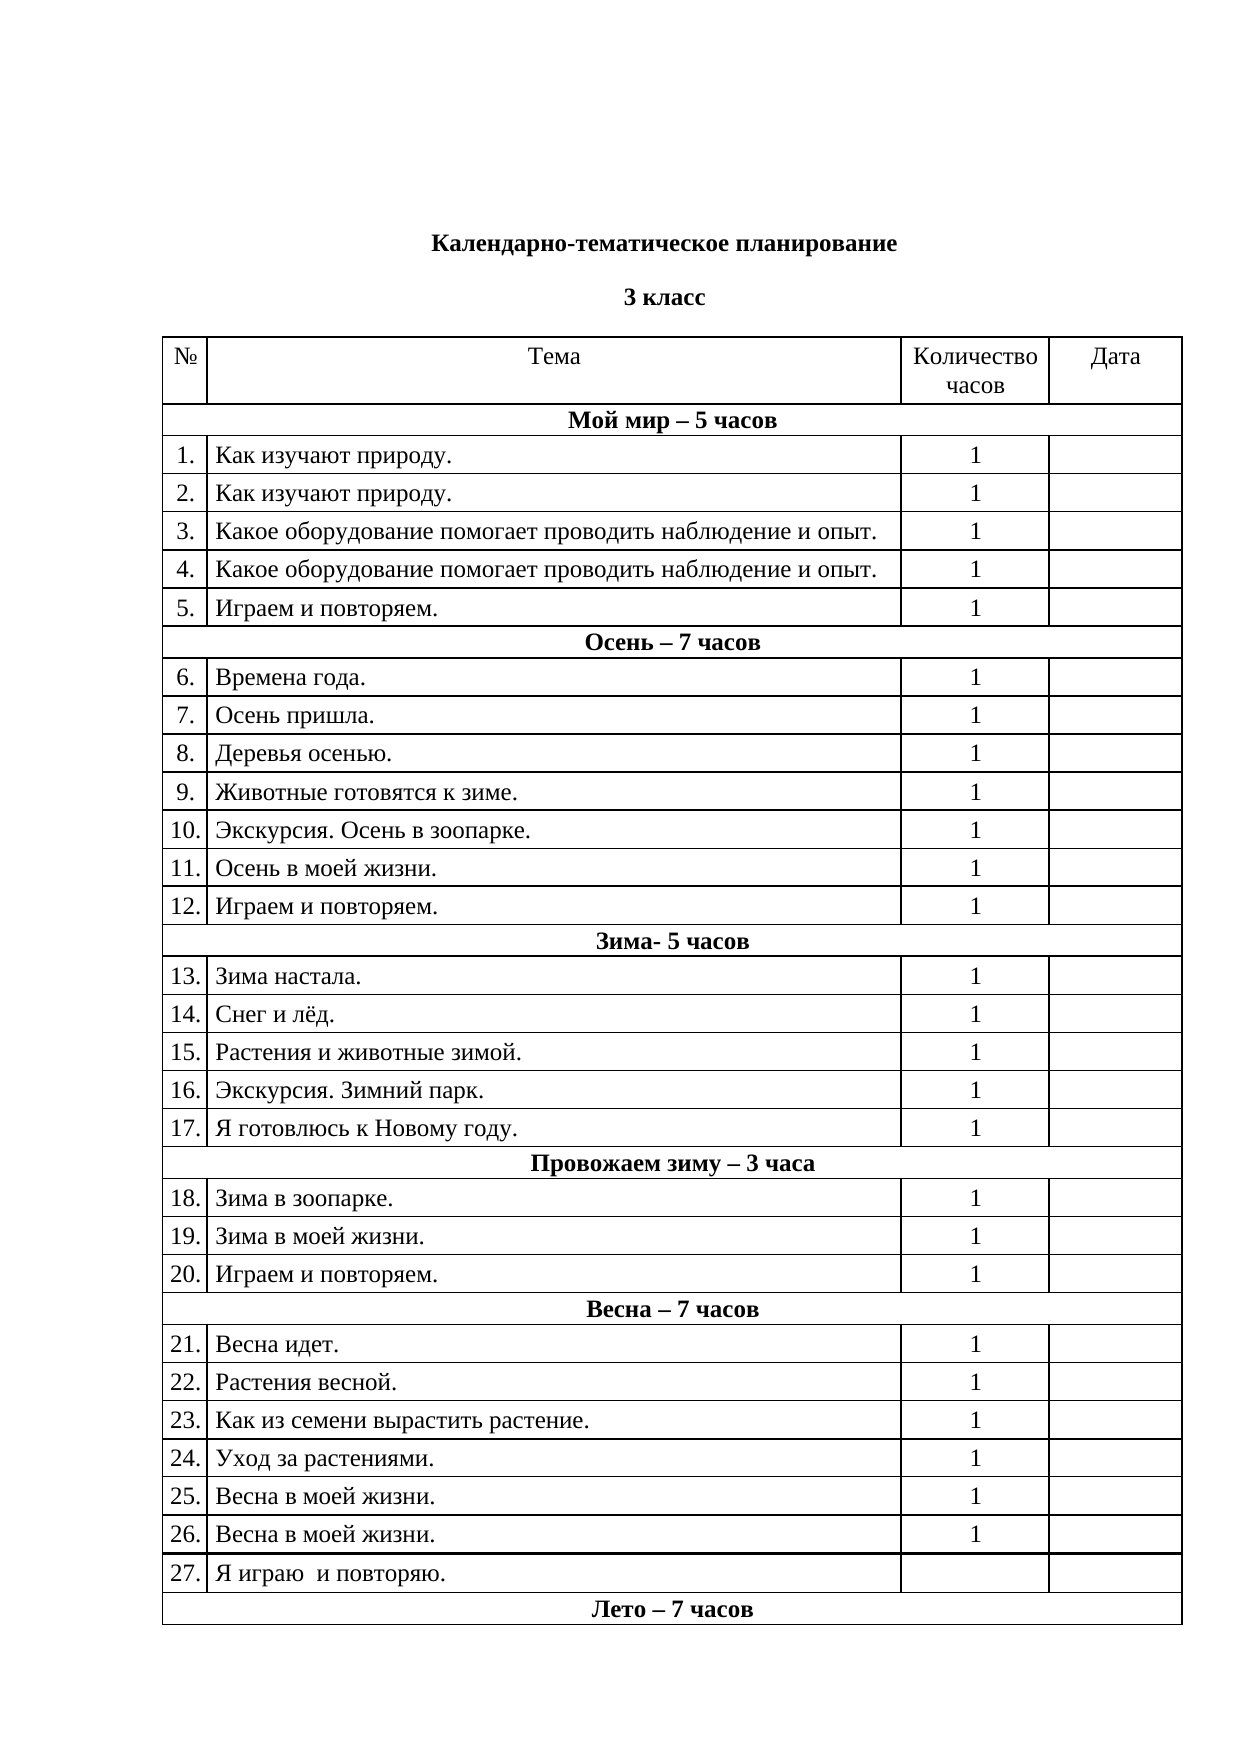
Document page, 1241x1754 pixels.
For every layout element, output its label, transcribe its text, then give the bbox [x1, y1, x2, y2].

table_cell [1050, 1109, 1181, 1146]
table_cell Зима в зоопарке. [208, 1179, 900, 1216]
table_cell Уход за растениями. [208, 1440, 900, 1476]
table_header Дата [1050, 338, 1181, 403]
table_header [902, 1555, 1048, 1592]
table_cell Экскурсия. Осень в зоопарке. [208, 811, 900, 847]
table_cell 13. [163, 957, 206, 993]
table_cell 1 [902, 697, 1048, 733]
table_cell [1050, 811, 1181, 847]
table_header Количество часов [902, 338, 1048, 403]
table_cell 11. [163, 849, 206, 885]
table_header Тема [208, 338, 900, 403]
table_cell [1050, 1255, 1181, 1292]
table_cell 19. [163, 1217, 206, 1254]
table_cell 1 [902, 436, 1048, 473]
table_cell Как изучают природу. [208, 436, 900, 473]
table_header [1050, 1555, 1181, 1592]
table_cell 1 [902, 1325, 1048, 1362]
table_cell 1 [902, 1477, 1048, 1514]
table_cell 1 [902, 887, 1048, 923]
text Календарно-тематическое планирование 3 класс [431, 228, 899, 311]
table_cell [1050, 887, 1181, 923]
table_cell 12. [163, 887, 206, 923]
table_cell [1050, 995, 1181, 1031]
table_cell Играем и повторяем. [208, 887, 900, 923]
table_cell 1 [902, 1363, 1048, 1400]
table_cell 7. [163, 697, 206, 733]
table_cell Осень в моей жизни. [208, 849, 900, 885]
table_cell 20. [163, 1255, 206, 1292]
table_cell [1050, 1071, 1181, 1108]
table_cell [1050, 957, 1181, 993]
table_cell [1050, 436, 1181, 473]
table_cell 1 [902, 773, 1048, 809]
table_cell 1. [163, 436, 206, 473]
table_cell Деревья осенью. [208, 735, 900, 771]
table_header № [163, 338, 206, 403]
table_cell 21. [163, 1325, 206, 1362]
table_cell 1 [902, 551, 1048, 587]
table_cell 1 [902, 1516, 1048, 1552]
table_cell [1050, 659, 1181, 695]
table_cell Весна в моей жизни. [208, 1516, 900, 1552]
table_cell [1050, 512, 1181, 549]
table_cell 5. [163, 589, 206, 625]
table_cell 18. [163, 1179, 206, 1216]
table_cell 1 [902, 1109, 1048, 1146]
table_cell 1 [902, 589, 1048, 625]
table_cell Мой мир – 5 часов [163, 405, 1181, 435]
table_cell [1050, 1477, 1181, 1514]
table_cell Весна идет. [208, 1325, 900, 1362]
table_cell 6. [163, 659, 206, 695]
table_cell [1050, 773, 1181, 809]
table_cell Зима в моей жизни. [208, 1217, 900, 1254]
table_cell [1050, 849, 1181, 885]
table_cell 1 [902, 1255, 1048, 1292]
table_cell 4. [163, 551, 206, 587]
table_cell Зима- 5 часов [163, 925, 1181, 955]
table_cell Как изучают природу. [208, 474, 900, 511]
table_cell 24. [163, 1440, 206, 1476]
table_cell 1 [902, 995, 1048, 1031]
table_cell 1 [902, 1033, 1048, 1069]
table_cell 15. [163, 1033, 206, 1069]
table_cell 26. [163, 1516, 206, 1552]
table_cell 2. [163, 474, 206, 511]
table_cell Весна в моей жизни. [208, 1477, 900, 1514]
table_cell 1 [902, 1179, 1048, 1216]
table_cell Животные готовятся к зиме. [208, 773, 900, 809]
table_cell 3. [163, 512, 206, 549]
table_cell Растения и животные зимой. [208, 1033, 900, 1069]
table_cell Какое оборудование помогает проводить наблюдение и опыт. [208, 551, 900, 587]
table_cell Снег и лёд. [208, 995, 900, 1031]
table_cell 1 [902, 659, 1048, 695]
table_cell [1050, 551, 1181, 587]
table_cell 10. [163, 811, 206, 847]
table_cell [1050, 1363, 1181, 1400]
table_cell 23. [163, 1401, 206, 1438]
table_cell [1050, 1179, 1181, 1216]
table_cell 9. [163, 773, 206, 809]
table_cell [1050, 589, 1181, 625]
table_cell 1 [902, 849, 1048, 885]
table_cell Осень – 7 часов [163, 627, 1181, 657]
table_header 27. [163, 1555, 206, 1592]
table_cell [1050, 474, 1181, 511]
table_cell Провожаем зиму – 3 часа [163, 1147, 1181, 1177]
table_header Я играю и повторяю. [208, 1555, 900, 1592]
table_cell [1050, 1440, 1181, 1476]
table_cell Играем и повторяем. [208, 1255, 900, 1292]
table_cell 1 [902, 474, 1048, 511]
table_cell Растения весной. [208, 1363, 900, 1400]
table_cell [1050, 697, 1181, 733]
table_cell [1050, 1325, 1181, 1362]
table_cell Зима настала. [208, 957, 900, 993]
table_cell Лето – 7 часов [163, 1593, 1181, 1624]
table_cell [1050, 1516, 1181, 1552]
table_cell [1050, 735, 1181, 771]
table_cell 17. [163, 1109, 206, 1146]
table_cell 1 [902, 1401, 1048, 1438]
table_cell [1050, 1033, 1181, 1069]
table_cell Экскурсия. Зимний парк. [208, 1071, 900, 1108]
table_cell 1 [902, 811, 1048, 847]
table_cell Как из семени вырастить растение. [208, 1401, 900, 1438]
table_cell 25. [163, 1477, 206, 1514]
table_cell 1 [902, 1071, 1048, 1108]
table_cell Весна – 7 часов [163, 1293, 1181, 1323]
table_cell [1050, 1217, 1181, 1254]
table_cell Какое оборудование помогает проводить наблюдение и опыт. [208, 512, 900, 549]
table_cell Я готовлюсь к Новому году. [208, 1109, 900, 1146]
table_cell 1 [902, 735, 1048, 771]
table_cell 1 [902, 1217, 1048, 1254]
table_cell 16. [163, 1071, 206, 1108]
table_cell Осень пришла. [208, 697, 900, 733]
table_cell Играем и повторяем. [208, 589, 900, 625]
table_cell 1 [902, 1440, 1048, 1476]
table_cell 1 [902, 512, 1048, 549]
table_cell 22. [163, 1363, 206, 1400]
table_cell Времена года. [208, 659, 900, 695]
table_cell 8. [163, 735, 206, 771]
table_cell 14. [163, 995, 206, 1031]
table_cell 1 [902, 957, 1048, 993]
table_cell [1050, 1401, 1181, 1438]
